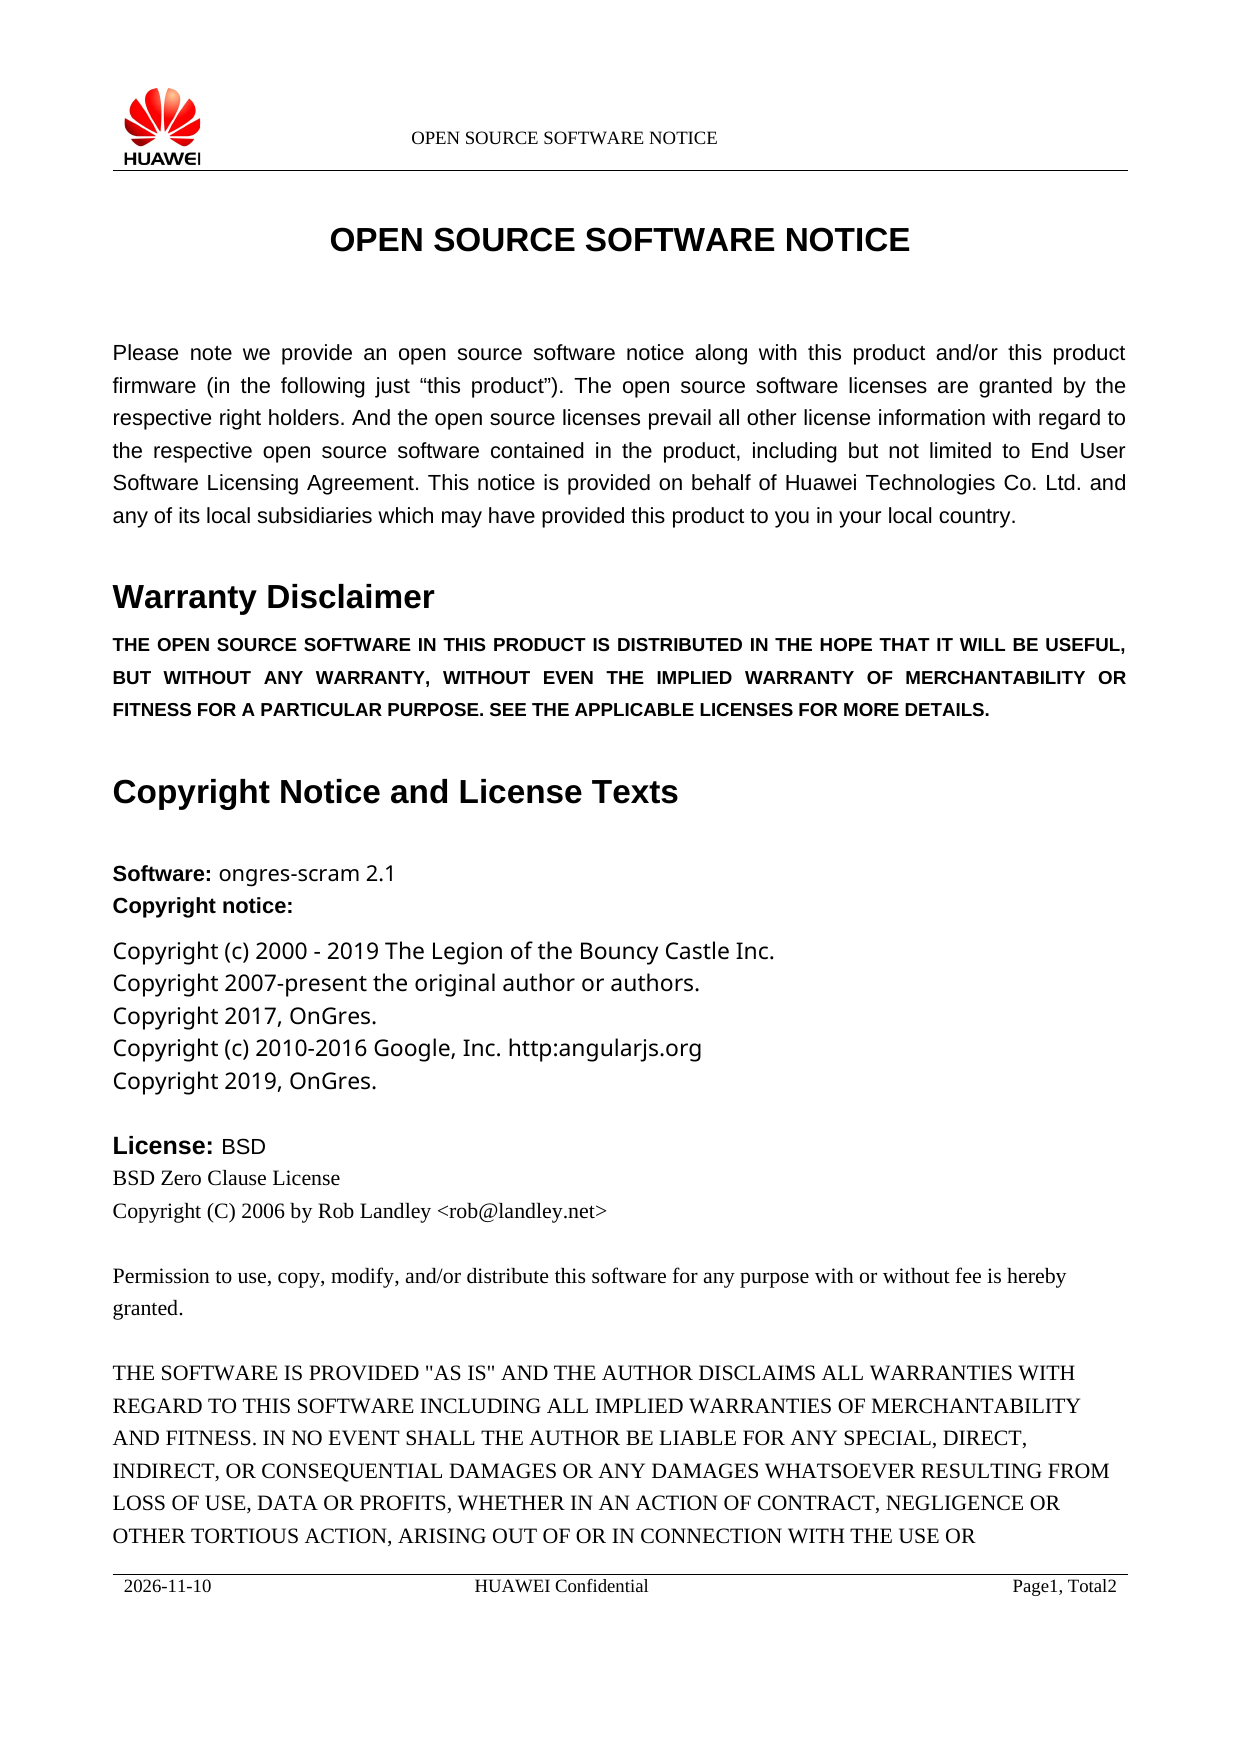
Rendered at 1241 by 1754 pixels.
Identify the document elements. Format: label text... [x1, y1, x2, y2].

title Software: ongres-scram 2.1 [112, 856, 1128, 889]
text Copyright Notice and License Texts [112, 759, 1128, 824]
text License: BSD [112, 1129, 1128, 1161]
text Copyright notice: [112, 889, 1128, 921]
picture [124, 88, 201, 165]
text The open source software in this product is distributed in the hope that it will be useful, but WITHOUT ANY WARRANTY, without even the implied warranty of MERCHANTABILITY or FITNESS FOR A PARTICULAR PURPOSE. See the applicable licenses for more details. [112, 629, 1128, 726]
text OPEN SOURCE SOFTWARE NOTICE [112, 206, 1128, 271]
text Please note we provide an open source software notice along with this product and/or this product firmware (in the following just “this product”). The open source software licenses are granted by the respective right holders. And the open source licenses prevail all other license information with regard to the respective open source software contained in the product, including but not limited to End User Software Licensing Agreement. This notice is provided on behalf of Huawei Technologies Co. Ltd. and any of its local subsidiaries which may have provided this product to you in your local country. [112, 336, 1128, 531]
text Copyright (c) 2000 - 2019 The Legion of the Bouncy Castle Inc. Copyright 2007-present the original author or authors. Copyright 2017, OnGres. Copyright (c) 2010-2016 Google, Inc. http:angularjs.org Copyright 2019, OnGres. [112, 934, 1128, 1129]
text Warranty Disclaimer [112, 564, 1128, 629]
